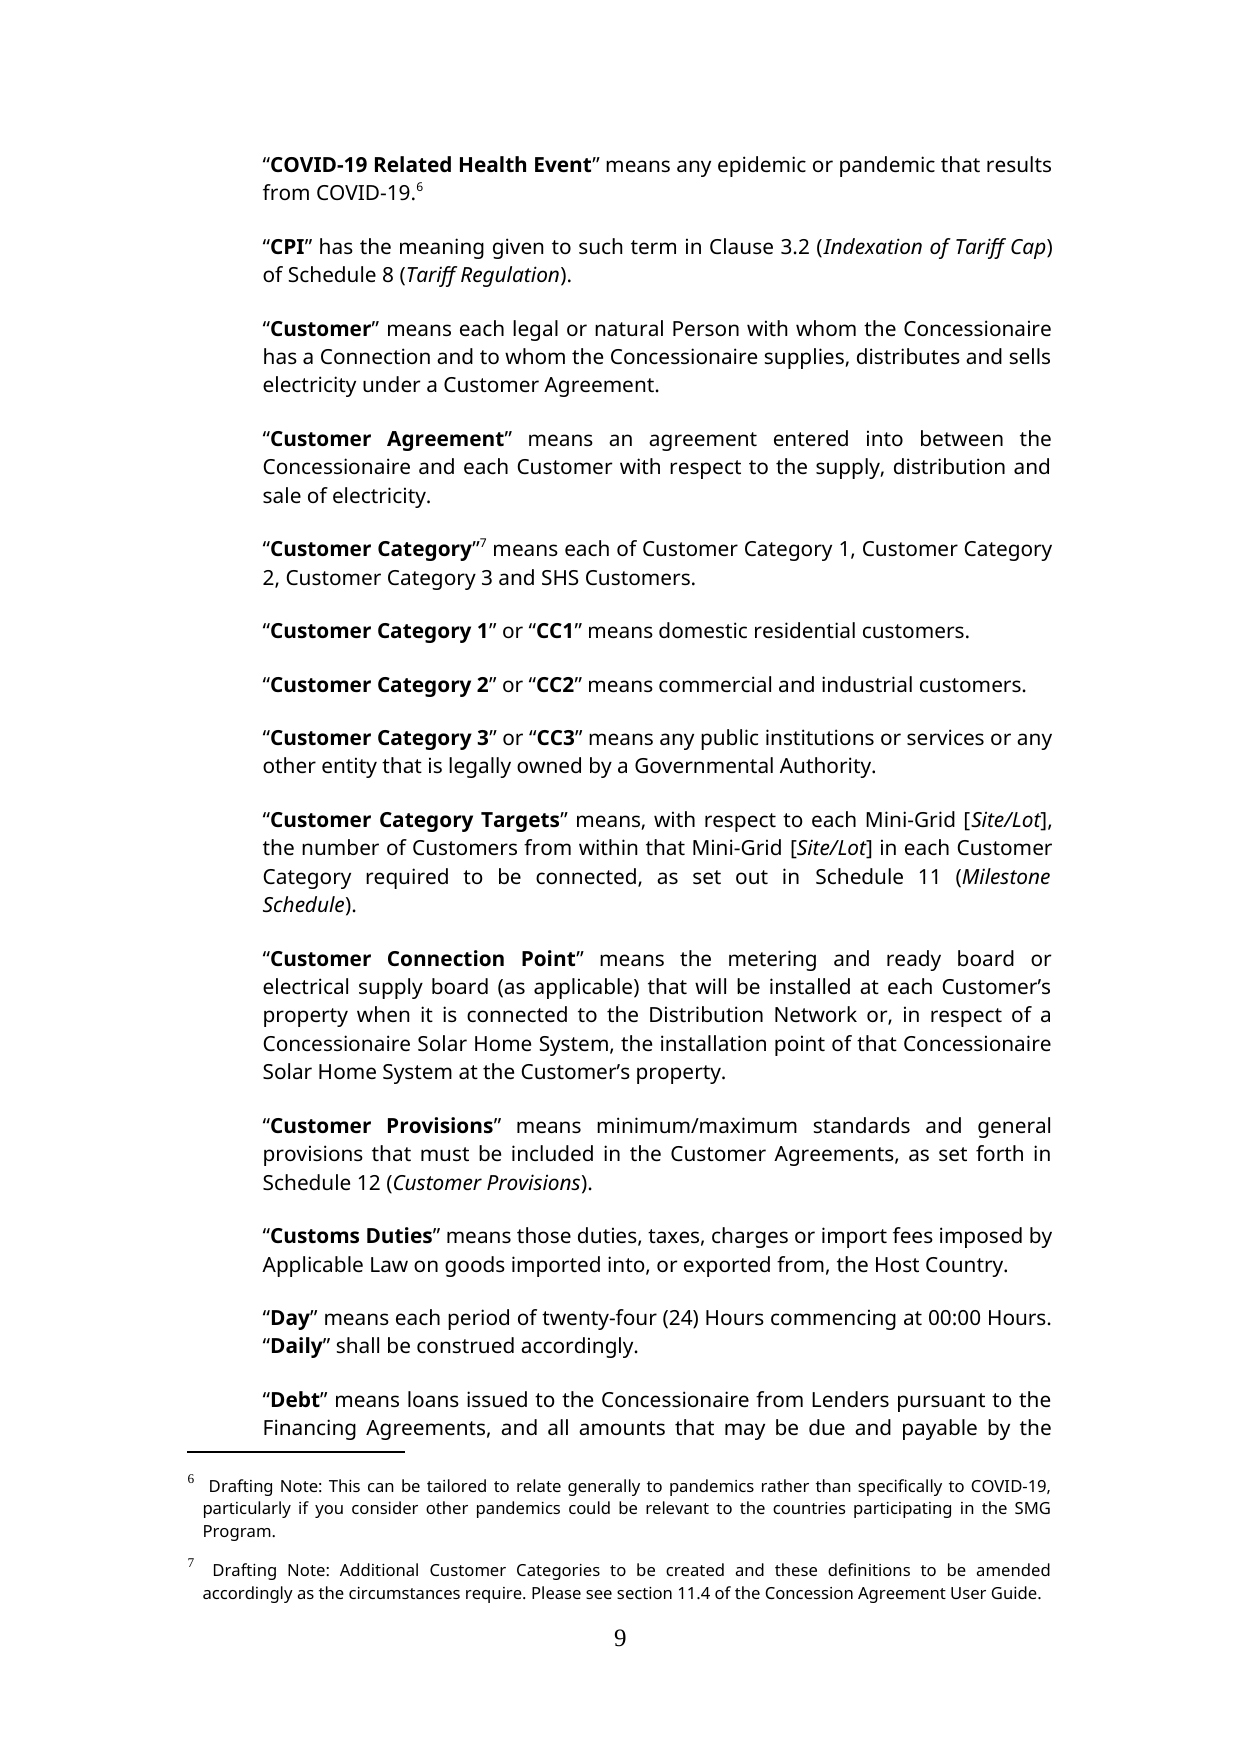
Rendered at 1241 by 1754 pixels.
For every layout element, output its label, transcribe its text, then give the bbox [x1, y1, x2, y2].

text “Customer Category 3” or “CC3” means any public institutions or services or any other entity that is legally owned by a Governmental Authority. [262, 723, 1053, 780]
text “Customer Category 2” or “CC2” means commercial and industrial customers. [262, 670, 1053, 698]
text “Customer Category Targets” means, with respect to each Mini-Grid [Site/Lot], the number of Customers from within that Mini-Grid [Site/Lot] in each Customer Category required to be connected, as set out in Schedule 11 (Milestone Schedule). [262, 805, 1053, 919]
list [262, 1385, 1053, 1442]
text “Customer Category 1” or “CC1” means domestic residential customers. [262, 616, 1053, 645]
text “Customs Duties” means those duties, taxes, charges or import fees imposed by Applicable Law on goods imported into, or exported from, the Host Country. [262, 1221, 1053, 1278]
text “Customer Connection Point” means the metering and ready board or electrical supply board (as applicable) that will be installed at each Customer’s property when it is connected to the Distribution Network or, in respect of a Concessionaire Solar Home System, the installation point of that Concessionaire Solar Home System at the Customer’s property. [262, 944, 1053, 1086]
text “Day” means each period of twenty-four (24) Hours commencing at 00:00 Hours. “Daily” shall be construed accordingly. [262, 1303, 1053, 1360]
text “CPI” has the meaning given to such term in Clause 3.2 (Indexation of Tariff Cap) of Schedule 8 (Tariff Regulation). [262, 232, 1053, 289]
text “COVID-19 Related Health Event” means any epidemic or pandemic that results from COVID-19. [262, 150, 1053, 207]
text “Customer Provisions” means minimum/maximum standards and general provisions that must be included in the Customer Agreements, as set forth in Schedule 12 (Customer Provisions). [262, 1111, 1053, 1196]
text “Customer Category” means each of Customer Category 1, Customer Category 2, Customer Category 3 and SHS Customers. [262, 534, 1053, 591]
text “Customer Agreement” means an agreement entered into between the Concessionaire and each Customer with respect to the supply, distribution and sale of electricity. [262, 424, 1053, 509]
text “Customer” means each legal or natural Person with whom the Concessionaire has a Connection and to whom the Concessionaire supplies, distributes and sells electricity under a Customer Agreement. [262, 314, 1053, 399]
